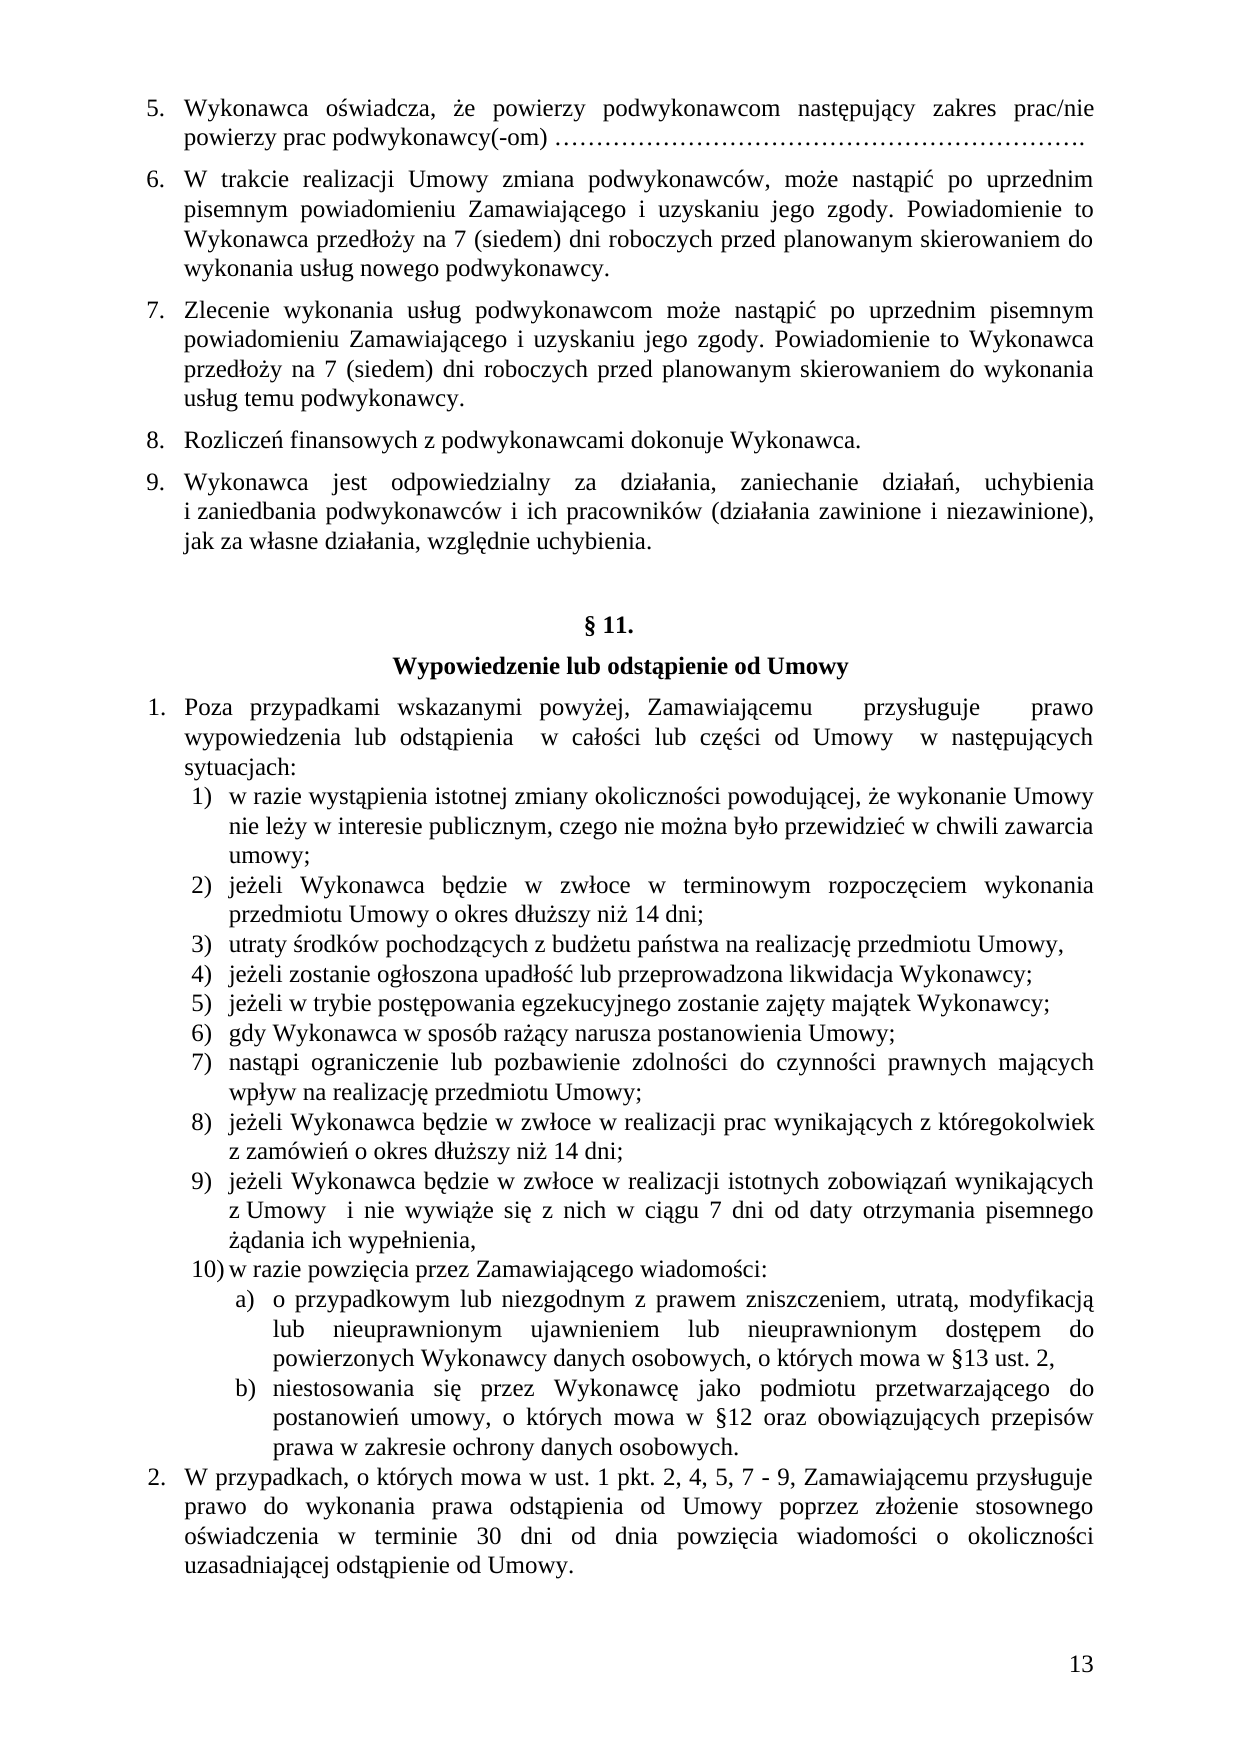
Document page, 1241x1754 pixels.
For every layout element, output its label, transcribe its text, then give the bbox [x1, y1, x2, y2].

list w razie powzięcia przez Zamawiającego wiadomości: [191, 1254, 1095, 1283]
list jeżeli zostanie ogłoszona upadłość lub przeprowadzona likwidacja Wykonawcy; [191, 959, 1095, 987]
list jeżeli Wykonawca będzie w zwłoce w terminowym rozpoczęciem wykonania przedmiotu Umowy o okres dłuższy niż 14 dni; [191, 870, 1095, 928]
list jeżeli w trybie postępowania egzekucyjnego zostanie zajęty majątek Wykonawcy; [191, 988, 1095, 1017]
list Poza przypadkami wskazanymi powyżej, Zamawiającemu przysługuje prawo wypowiedzenia lub odstąpienia w całości lub części od Umowy w następujących sytuacjach: [147, 692, 1095, 780]
text § 11. [191, 610, 1026, 638]
list niestosowania się przez Wykonawcę jako podmiotu przetwarzającego do postanowień umowy, o których mowa w §12 oraz obowiązujących przepisów prawa w zakresie ochrony danych osobowych. [235, 1373, 1095, 1461]
list Zlecenie wykonania usług podwykonawcom może nastąpić po uprzednim pisemnym powiadomieniu Zamawiającego i uzyskaniu jego zgody. Powiadomienie to Wykonawca przedłoży na 7 (siedem) dni roboczych przed planowanym skierowaniem do wykonania usług temu podwykonawcy. [146, 295, 1095, 412]
list W trakcie realizacji Umowy zmiana podwykonawców, może nastąpić po uprzednim pisemnym powiadomieniu Zamawiającego i uzyskaniu jego zgody. Powiadomienie to Wykonawca przedłoży na 7 (siedem) dni roboczych przed planowanym skierowaniem do wykonania usług nowego podwykonawcy. [146, 164, 1095, 282]
list o przypadkowym lub niezgodnym z prawem zniszczeniem, utratą, modyfikacją lub nieuprawnionym ujawnieniem lub nieuprawnionym dostępem do powierzonych Wykonawcy danych osobowych, o których mowa w §13 ust. 2, [235, 1284, 1095, 1372]
list nastąpi ograniczenie lub pozbawienie zdolności do czynności prawnych mających wpływ na realizację przedmiotu Umowy; [191, 1047, 1095, 1106]
list jeżeli Wykonawca będzie w zwłoce w realizacji istotnych zobowiązań wynikających z Umowy i nie wywiąże się z nich w ciągu 7 dni od daty otrzymania pisemnego żądania ich wypełnienia, [191, 1166, 1095, 1254]
list Wykonawca oświadcza, że powierzy podwykonawcom następujący zakres prac/nie powierzy prac podwykonawcy(-om) ………………………………………………………. [146, 94, 1095, 151]
list utraty środków pochodzących z budżetu państwa na realizację przedmiotu Umowy, [191, 929, 1095, 958]
list W przypadkach, o których mowa w ust. 1 pkt. 2, 4, 5, 7 - 9, Zamawiającemu przysługuje prawo do wykonania prawa odstąpienia od Umowy poprzez złożenie stosownego oświadczenia w terminie 30 dni od dnia powzięcia wiadomości o okoliczności uzasadniającej odstąpienie od Umowy. [147, 1462, 1095, 1579]
list gdy Wykonawca w sposób rażący narusza postanowienia Umowy; [191, 1018, 1095, 1047]
list w razie wystąpienia istotnej zmiany okoliczności powodującej, że wykonanie Umowy nie leży w interesie publicznym, czego nie można było przewidzieć w chwili zawarcia umowy; [191, 781, 1095, 869]
list Wykonawca jest odpowiedzialny za działania, zaniechanie działań, uchybienia i zaniedbania podwykonawców i ich pracowników (działania zawinione i niezawinione), jak za własne działania, względnie uchybienia. [146, 467, 1095, 554]
list jeżeli Wykonawca będzie w zwłoce w realizacji prac wynikających z któregokolwiek z zamówień o okres dłuższy niż 14 dni; [191, 1107, 1095, 1165]
text Wypowiedzenie lub odstąpienie od Umowy [191, 651, 1050, 680]
list Rozliczeń finansowych z podwykonawcami dokonuje Wykonawca. [146, 425, 1095, 454]
